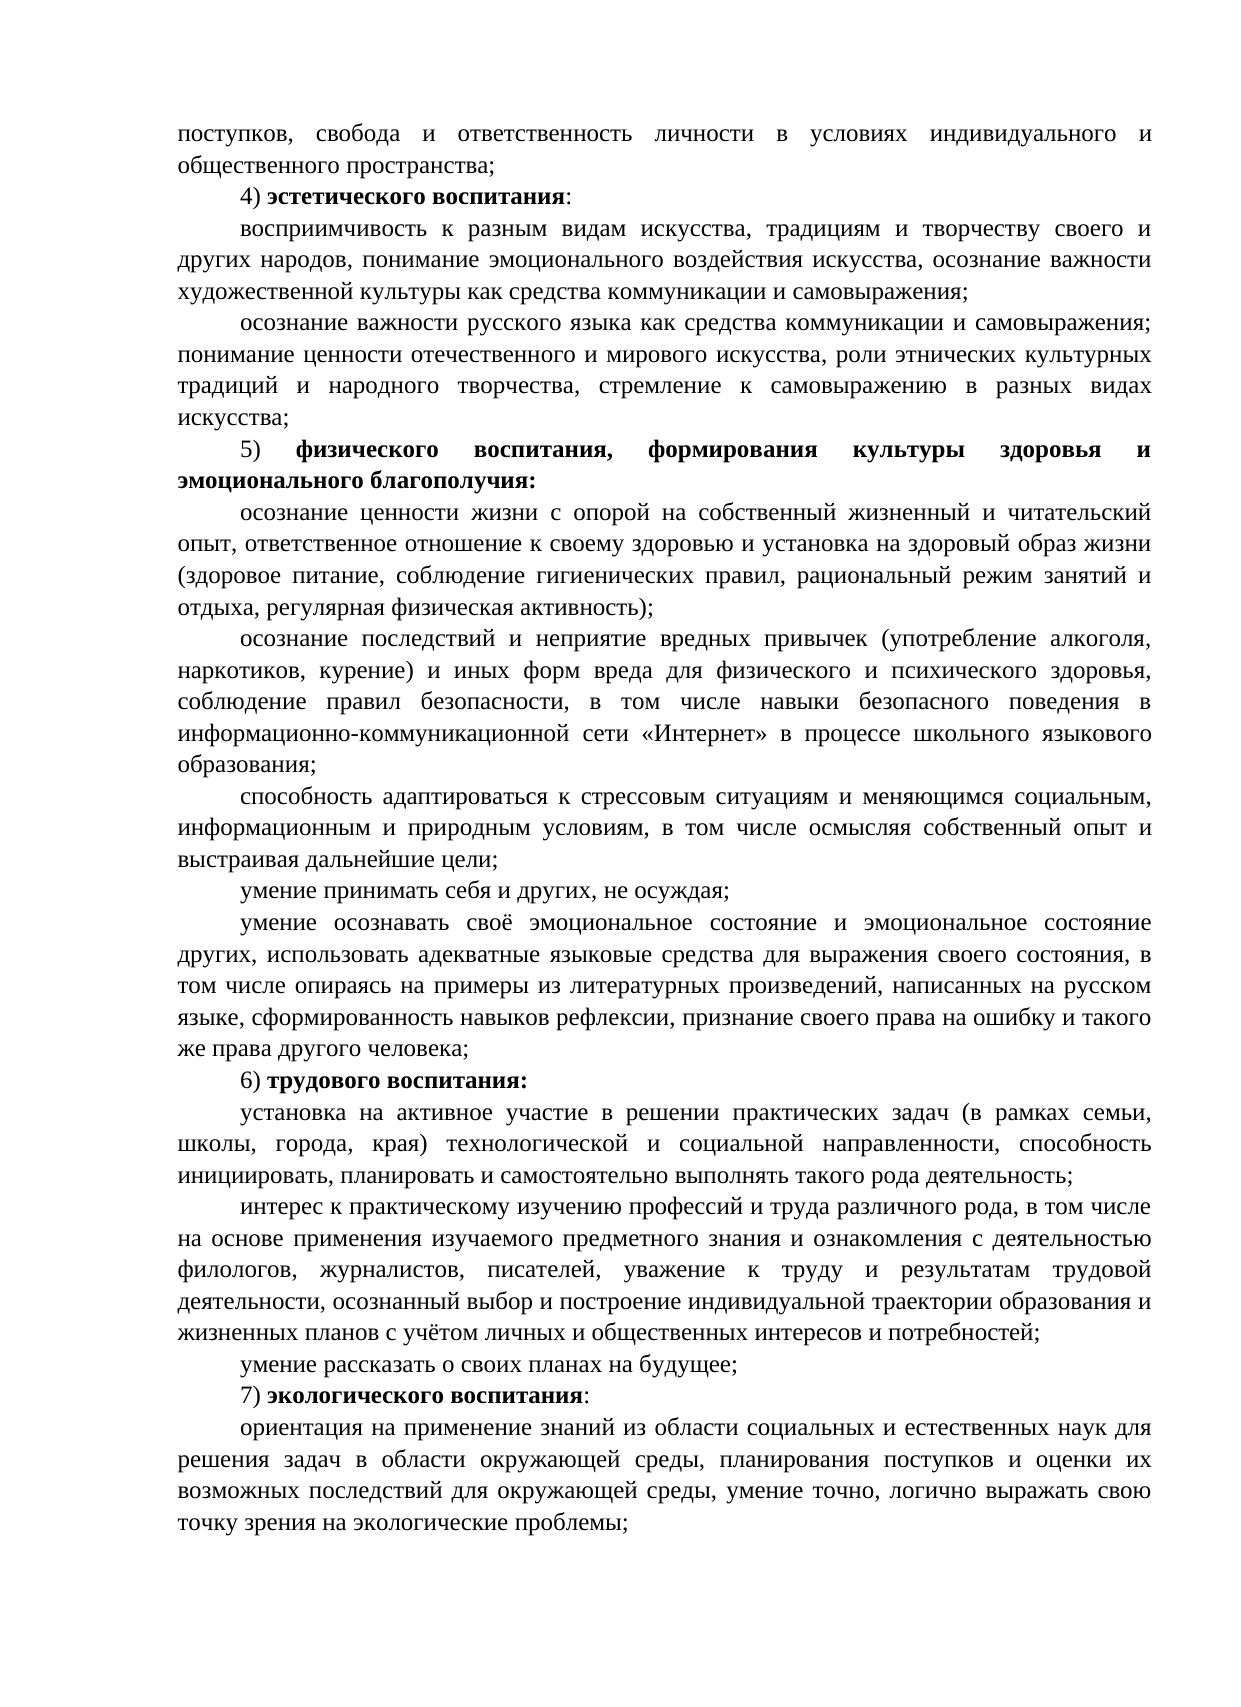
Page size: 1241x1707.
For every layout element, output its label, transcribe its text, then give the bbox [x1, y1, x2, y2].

text осознание последствий и неприятие вредных привычек (употребление алкоголя, наркотиков, курение) и иных форм вреда для физического и психического здоровья, соблюдение правил безопасности, в том числе навыки безопасного поведения в информационно-коммуникационной сети «Интернет» в процессе школьного языкового образования; [177, 623, 1152, 778]
text осознание ценности жизни с опорой на собственный жизненный и читательский опыт, ответственное отношение к своему здоровью и установка на здоровый образ жизни (здоровое питание, соблюдение гигиенических правил, рациональный режим занятий и отдыха, регулярная физическая активность); [177, 497, 1152, 620]
text установка на активное участие в решении практических задач (в рамках семьи, школы, города, края) технологической и социальной направленности, способность инициировать, планировать и самостоятельно выполнять такого рода деятельность; [177, 1097, 1152, 1188]
text умение осознавать своё эмоциональное состояние и эмоциональное состояние других, использовать адекватные языковые средства для выражения своего состояния, в том числе опираясь на примеры из литературных произведений, написанных на русском языке, сформированность навыков рефлексии, признание своего права на ошибку и такого же права другого человека; [177, 907, 1152, 1062]
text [177, 118, 1152, 178]
text интерес к практическому изучению профессий и труда различного рода, в том числе на основе применения изучаемого предметного знания и ознакомления с деятельностью филологов, журналистов, писателей, уважение к труду и результатам трудовой деятельности, осознанный выбор и построение индивидуальной траектории образования и жизненных планов с учётом личных и общественных интересов и потребностей; [177, 1191, 1152, 1346]
text восприимчивость к разным видам искусства, традициям и творчеству своего и других народов, понимание эмоционального воздействия искусства, осознание важности художественной культуры как средства коммуникации и самовыражения; [177, 213, 1152, 305]
text ориентация на применение знаний из области социальных и естественных наук для решения задач в области окружающей среды, планирования поступков и оценки их возможных последствий для окружающей среды, умение точно, логично выражать свою точку зрения на экологические проблемы; [177, 1412, 1152, 1536]
text 5) физического воспитания, формирования культуры здоровья и эмоционального благополучия: [177, 434, 1152, 494]
text умение принимать себя и других, не осуждая; [177, 876, 1152, 904]
text 6) трудового воспитания: [177, 1065, 1152, 1094]
text осознание важности русского языка как средства коммуникации и самовыражения; понимание ценности отечественного и мирового искусства, роли этнических культурных традиций и народного творчества, стремление к самовыражению в разных видах искусства; [177, 307, 1152, 431]
text 7) экологического воспитания: [177, 1381, 1152, 1409]
text способность адаптироваться к стрессовым ситуациям и меняющимся социальным, информационным и природным условиям, в том числе осмысляя собственный опыт и выстраивая дальнейшие цели; [177, 781, 1152, 873]
text умение рассказать о своих планах на будущее; [177, 1349, 1152, 1378]
text 4) эстетического воспитания: [177, 181, 1152, 210]
